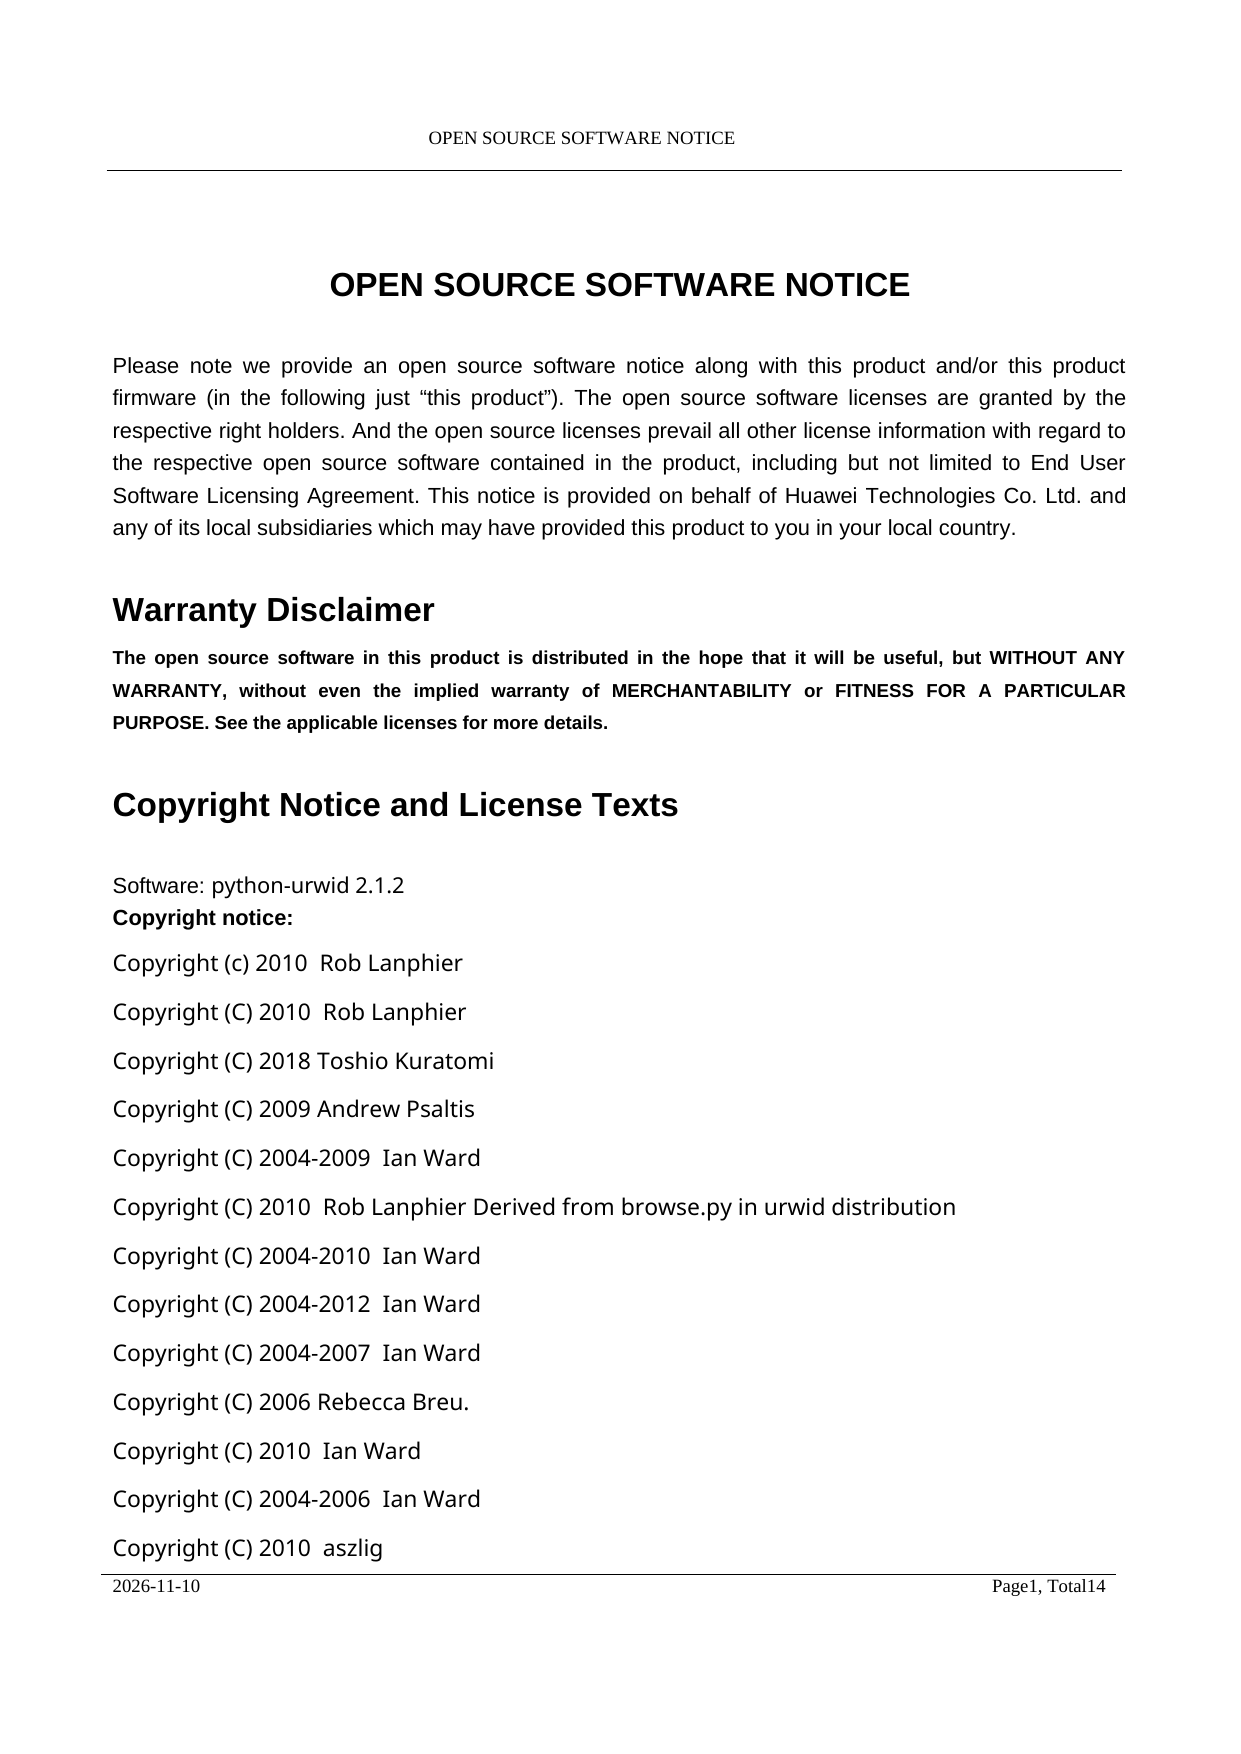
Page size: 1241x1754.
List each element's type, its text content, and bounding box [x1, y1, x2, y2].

text Copyright notice: [112, 901, 1128, 934]
text OPEN SOURCE SOFTWARE NOTICE [112, 251, 1128, 316]
text Please note we provide an open source software notice along with this product and/or this product firmware (in the following just “this product”). The open source software licenses are granted by the respective right holders. And the open source licenses prevail all other license information with regard to the respective open source software contained in the product, including but not limited to End User Software Licensing Agreement. This notice is provided on behalf of Huawei Technologies Co. Ltd. and any of its local subsidiaries which may have provided this product to you in your local country. [112, 349, 1128, 544]
text Software: python-urwid 2.1.2 [112, 869, 1128, 901]
text Copyright Notice and License Texts [112, 771, 1128, 836]
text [112, 947, 1128, 1564]
text Warranty Disclaimer [112, 576, 1128, 641]
text The open source software in this product is distributed in the hope that it will be useful, but WITHOUT ANY WARRANTY, without even the implied warranty of MERCHANTABILITY or FITNESS FOR A PARTICULAR PURPOSE. See the applicable licenses for more details. [112, 641, 1128, 739]
